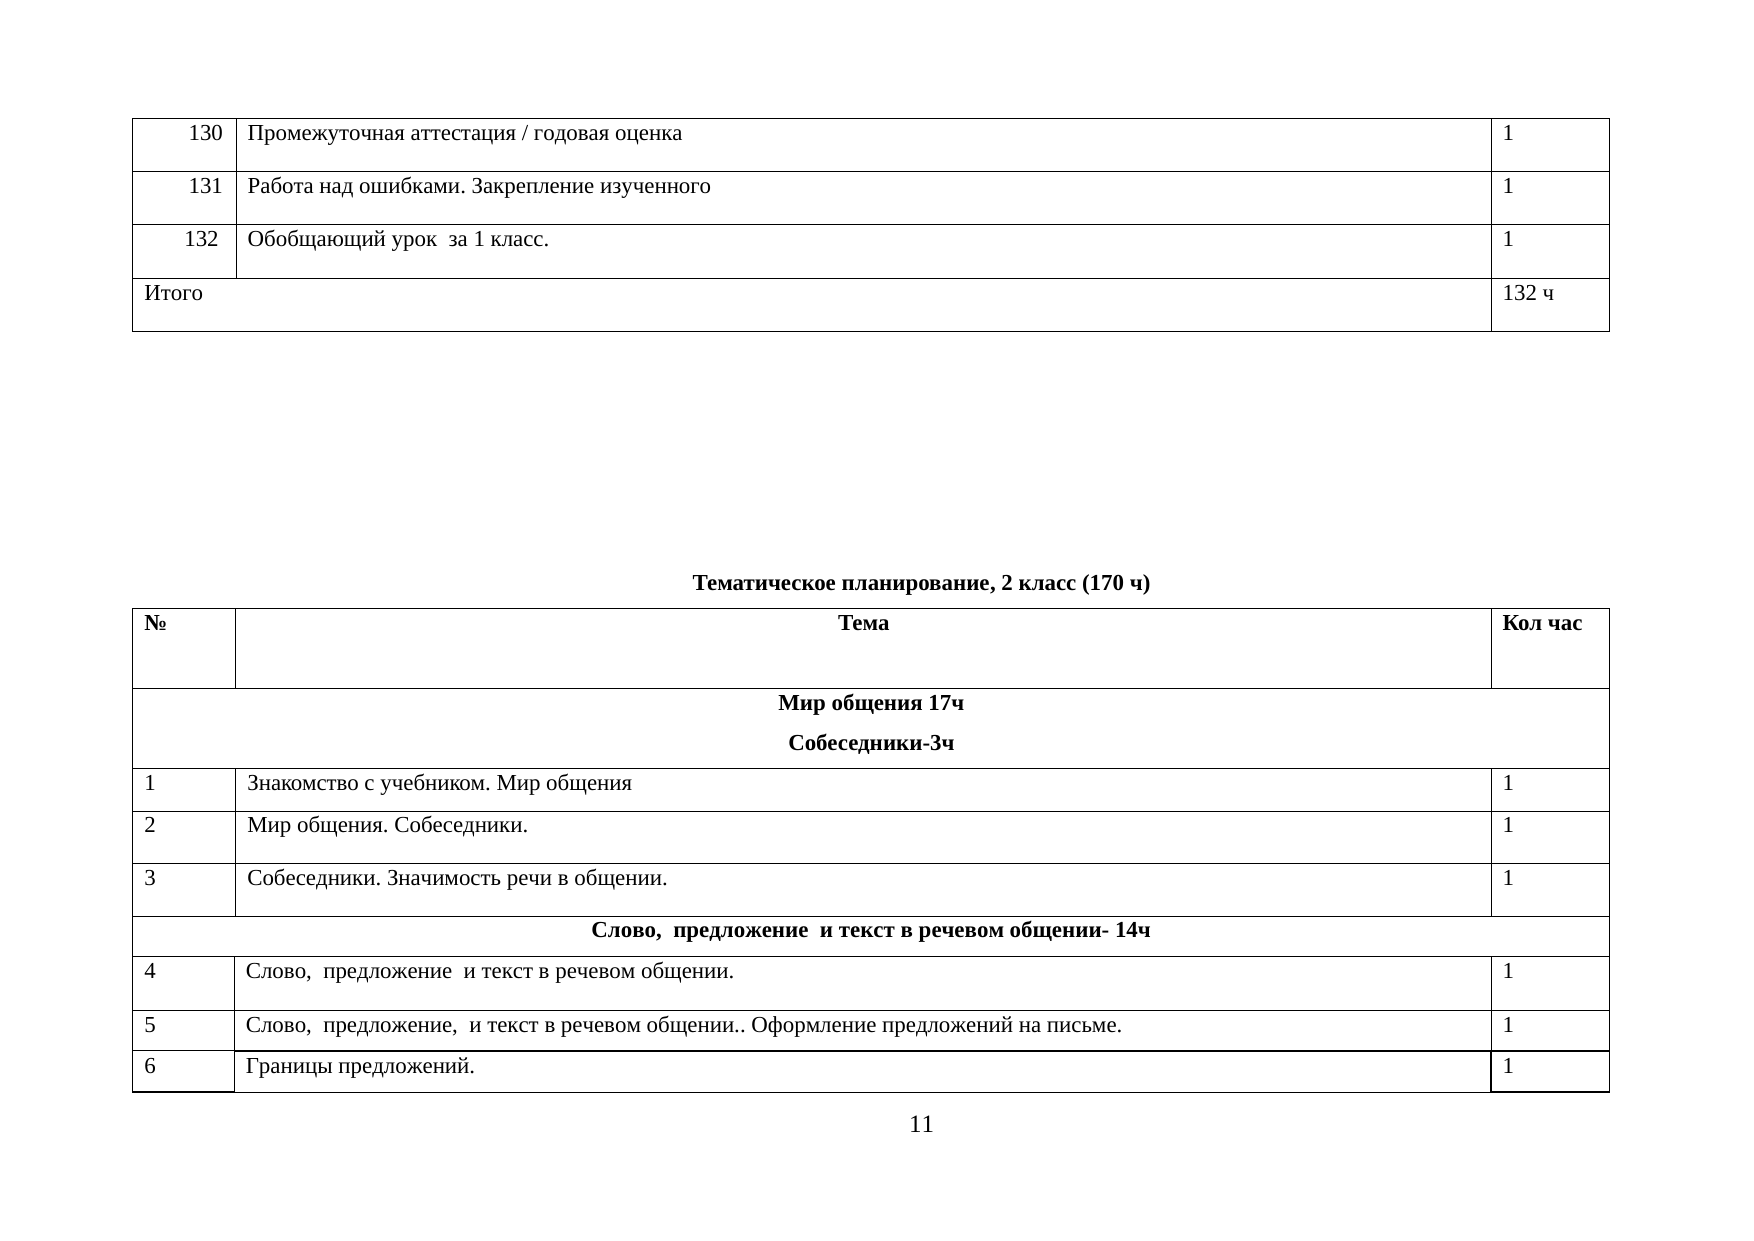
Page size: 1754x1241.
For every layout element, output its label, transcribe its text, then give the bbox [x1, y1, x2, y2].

text Тематическое планирование, 2 класс (170 ч) [177, 568, 1665, 595]
table_cell 132 ч [1492, 279, 1609, 331]
table_cell Слово, предложение и текст в речевом общении. [235, 957, 1491, 1010]
table_cell Знакомство с учебником. Мир общения [236, 769, 1491, 811]
table_header Тема [236, 609, 1491, 688]
table_cell Слово, предложение и текст в речевом общении- 14ч [133, 917, 1609, 956]
table_cell Промежуточная аттестация / годовая оценка [237, 119, 1491, 171]
table_cell 1 [1492, 1011, 1609, 1050]
table_header № [133, 609, 235, 688]
table_cell 1 [1492, 957, 1609, 1010]
table_cell 131 [133, 172, 236, 224]
table_cell Работа над ошибками. Закрепление изученного [237, 172, 1491, 224]
table_cell 1 [1492, 812, 1609, 863]
table_cell 1 [1492, 119, 1609, 171]
table_cell 1 [133, 769, 235, 811]
table_cell 6 [133, 1051, 234, 1091]
table_cell Границы предложений. [235, 1052, 1490, 1091]
table_cell 1 [1492, 1052, 1609, 1091]
table_cell Слово, предложение, и текст в речевом общении.. Оформление предложений на письме. [235, 1011, 1491, 1050]
table_cell 1 [1492, 864, 1609, 916]
table_cell 2 [133, 812, 235, 863]
table_header Кол час [1492, 609, 1609, 688]
table_cell 3 [133, 864, 235, 916]
table_cell Мир общения 17ч Собеседники-3ч [133, 689, 1609, 768]
table_cell Мир общения. Собеседники. [236, 812, 1491, 863]
table_cell 132 [133, 225, 236, 277]
table_cell 4 [133, 957, 234, 1010]
table_cell Собеседники. Значимость речи в общении. [236, 864, 1491, 916]
table_cell 1 [1492, 172, 1609, 224]
table_cell 1 [1492, 225, 1609, 277]
table_cell Обобщающий урок за 1 класс. [237, 225, 1491, 277]
table_cell 5 [133, 1011, 234, 1050]
table_cell 1 [1492, 769, 1609, 811]
table_cell Итого [133, 279, 1491, 331]
table_cell 130 [133, 119, 236, 171]
